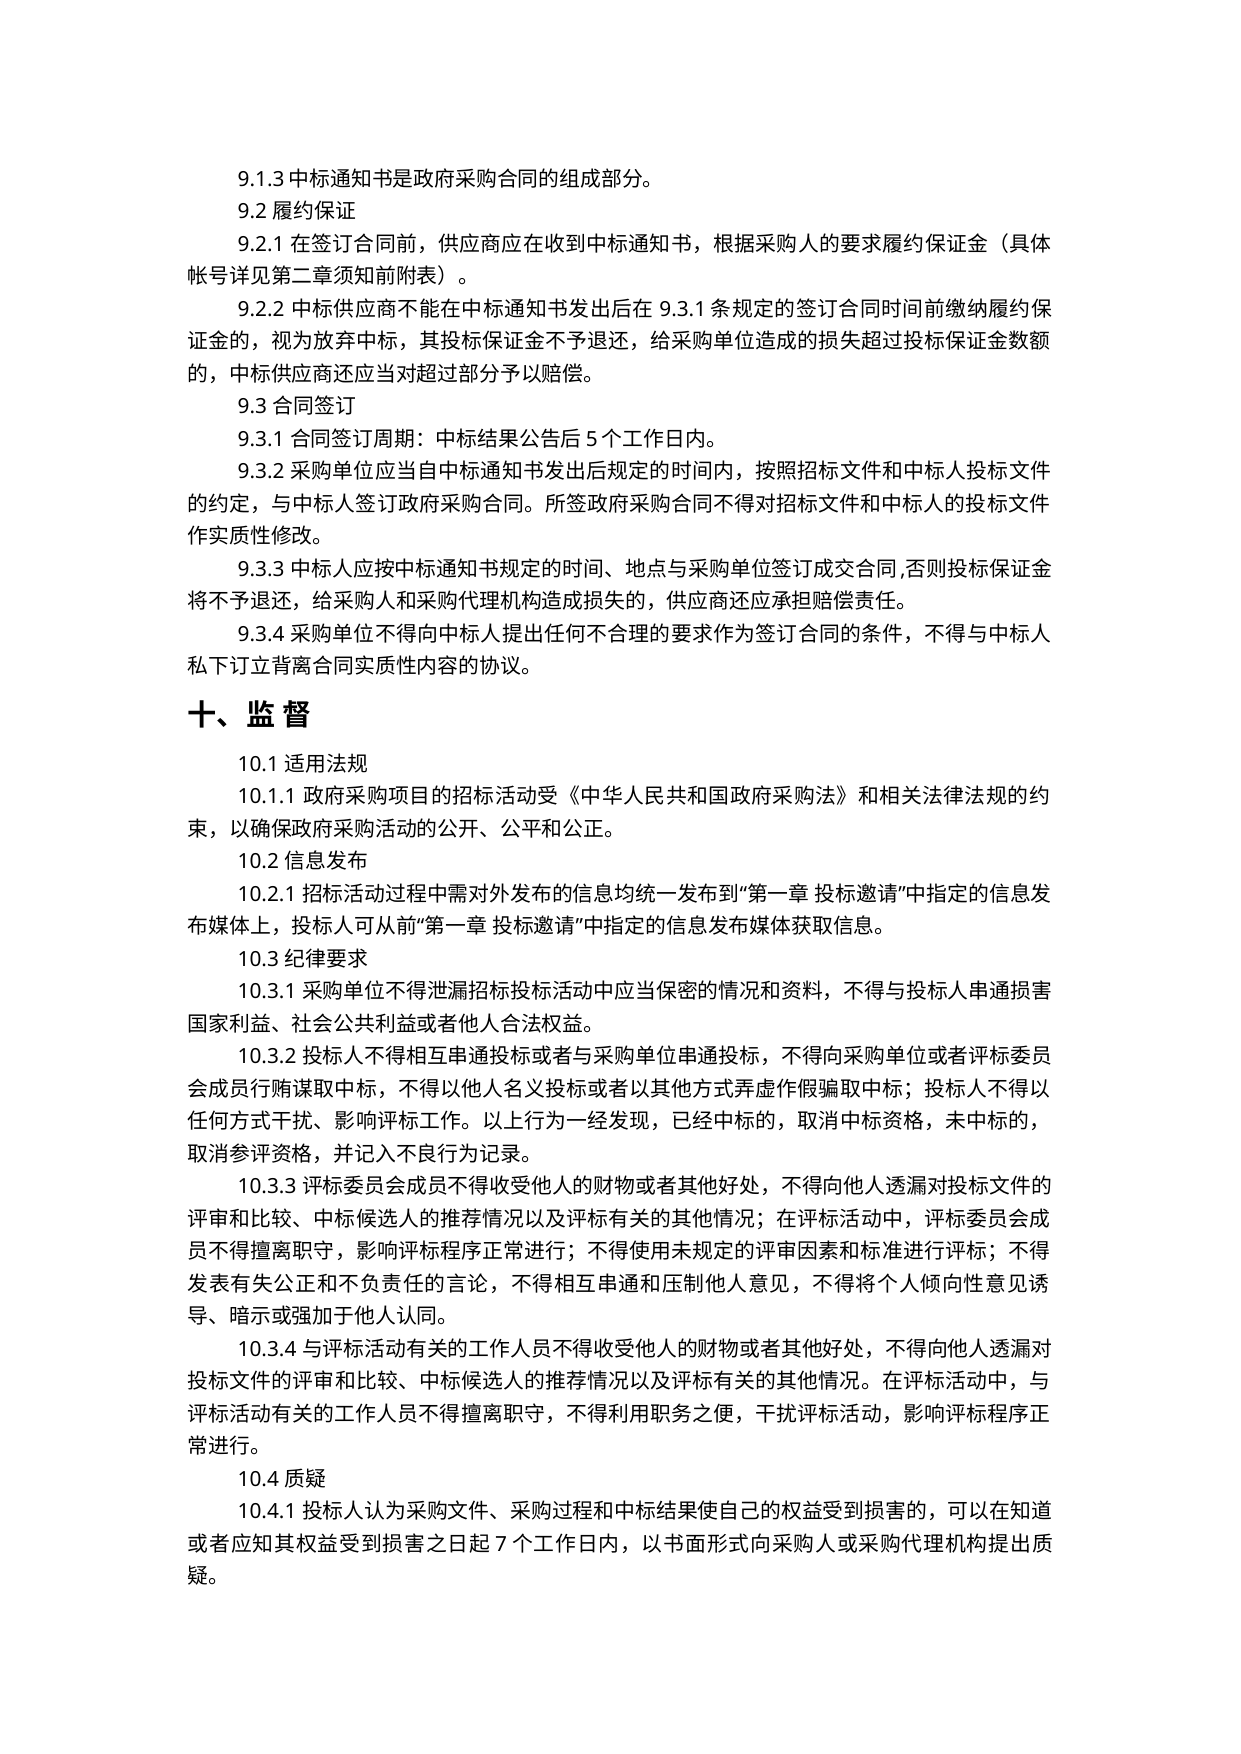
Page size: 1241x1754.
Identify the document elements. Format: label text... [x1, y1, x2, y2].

text 9.3.4 采购单位不得向中标人提出任何不合理的要求作为签订合同的条件，不得与中标人私下订立背离合同实质性内容的协议。 [187, 617, 1053, 682]
text 10.3.1 采购单位不得泄漏招标投标活动中应当保密的情况和资料，不得与投标人串通损害国家利益、社会公共利益或者他人合法权益。 [187, 974, 1053, 1039]
text 10.1.1 政府采购项目的招标活动受《中华人民共和国政府采购法》和相关法律法规的约束，以确保政府采购活动的公开、公平和公正。 [187, 779, 1053, 844]
text 10.4.1 投标人认为采购文件、采购过程和中标结果使自己的权益受到损害的，可以在知道或者应知其权益受到损害之日起7个工作日内，以书面形式向采购人或采购代理机构提出质疑。 [187, 1494, 1053, 1592]
text 10.3 纪律要求 [187, 942, 1053, 974]
text 10.2 信息发布 [187, 844, 1053, 877]
text 9.3.3 中标人应按中标通知书规定的时间、地点与采购单位签订成交合同,否则投标保证金将不予退还，给采购人和采购代理机构造成损失的，供应商还应承担赔偿责任。 [187, 552, 1053, 617]
text 9.2 履约保证 [187, 194, 1053, 227]
text 9.3.1 合同签订周期：中标结果公告后5个工作日内。 [187, 422, 1053, 454]
text 9.2.2 中标供应商不能在中标通知书发出后在9.3.1条规定的签订合同时间前缴纳履约保证金的，视为放弃中标，其投标保证金不予退还，给采购单位造成的损失超过投标保证金数额的，中标供应商还应当对超过部分予以赔偿。 [187, 292, 1053, 389]
text 十、监 督 [187, 682, 1053, 747]
text 10.3.4 与评标活动有关的工作人员不得收受他人的财物或者其他好处，不得向他人透漏对投标文件的评审和比较、中标候选人的推荐情况以及评标有关的其他情况。在评标活动中，与评标活动有关的工作人员不得擅离职守，不得利用职务之便，干扰评标活动，影响评标程序正常进行。 [187, 1332, 1053, 1462]
text 10.1 适用法规 [187, 747, 1053, 779]
text 9.2.1 在签订合同前，供应商应在收到中标通知书，根据采购人的要求履约保证金（具体帐号详见第二章须知前附表）。 [187, 227, 1053, 292]
text 10.2.1 招标活动过程中需对外发布的信息均统一发布到“第一章 投标邀请”中指定的信息发布媒体上，投标人可从前“第一章 投标邀请”中指定的信息发布媒体获取信息。 [187, 877, 1053, 942]
text 10.3.3 评标委员会成员不得收受他人的财物或者其他好处，不得向他人透漏对投标文件的评审和比较、中标候选人的推荐情况以及评标有关的其他情况；在评标活动中，评标委员会成员不得擅离职守，影响评标程序正常进行；不得使用未规定的评审因素和标准进行评标；不得发表有失公正和不负责任的言论，不得相互串通和压制他人意见，不得将个人倾向性意见诱导、暗示或强加于他人认同。 [187, 1169, 1053, 1332]
text 10.3.2 投标人不得相互串通投标或者与采购单位串通投标，不得向采购单位或者评标委员会成员行贿谋取中标，不得以他人名义投标或者以其他方式弄虚作假骗取中标；投标人不得以任何方式干扰、影响评标工作。以上行为一经发现，已经中标的，取消中标资格，未中标的，取消参评资格，并记入不良行为记录。 [187, 1039, 1053, 1169]
text 9.3.2 采购单位应当自中标通知书发出后规定的时间内，按照招标文件和中标人投标文件的约定，与中标人签订政府采购合同。所签政府采购合同不得对招标文件和中标人的投标文件作实质性修改。 [187, 454, 1053, 552]
text 9.3 合同签订 [187, 389, 1053, 422]
text 10.4 质疑 [187, 1462, 1053, 1494]
text 9.1.3中标通知书是政府采购合同的组成部分。 [187, 162, 1053, 194]
